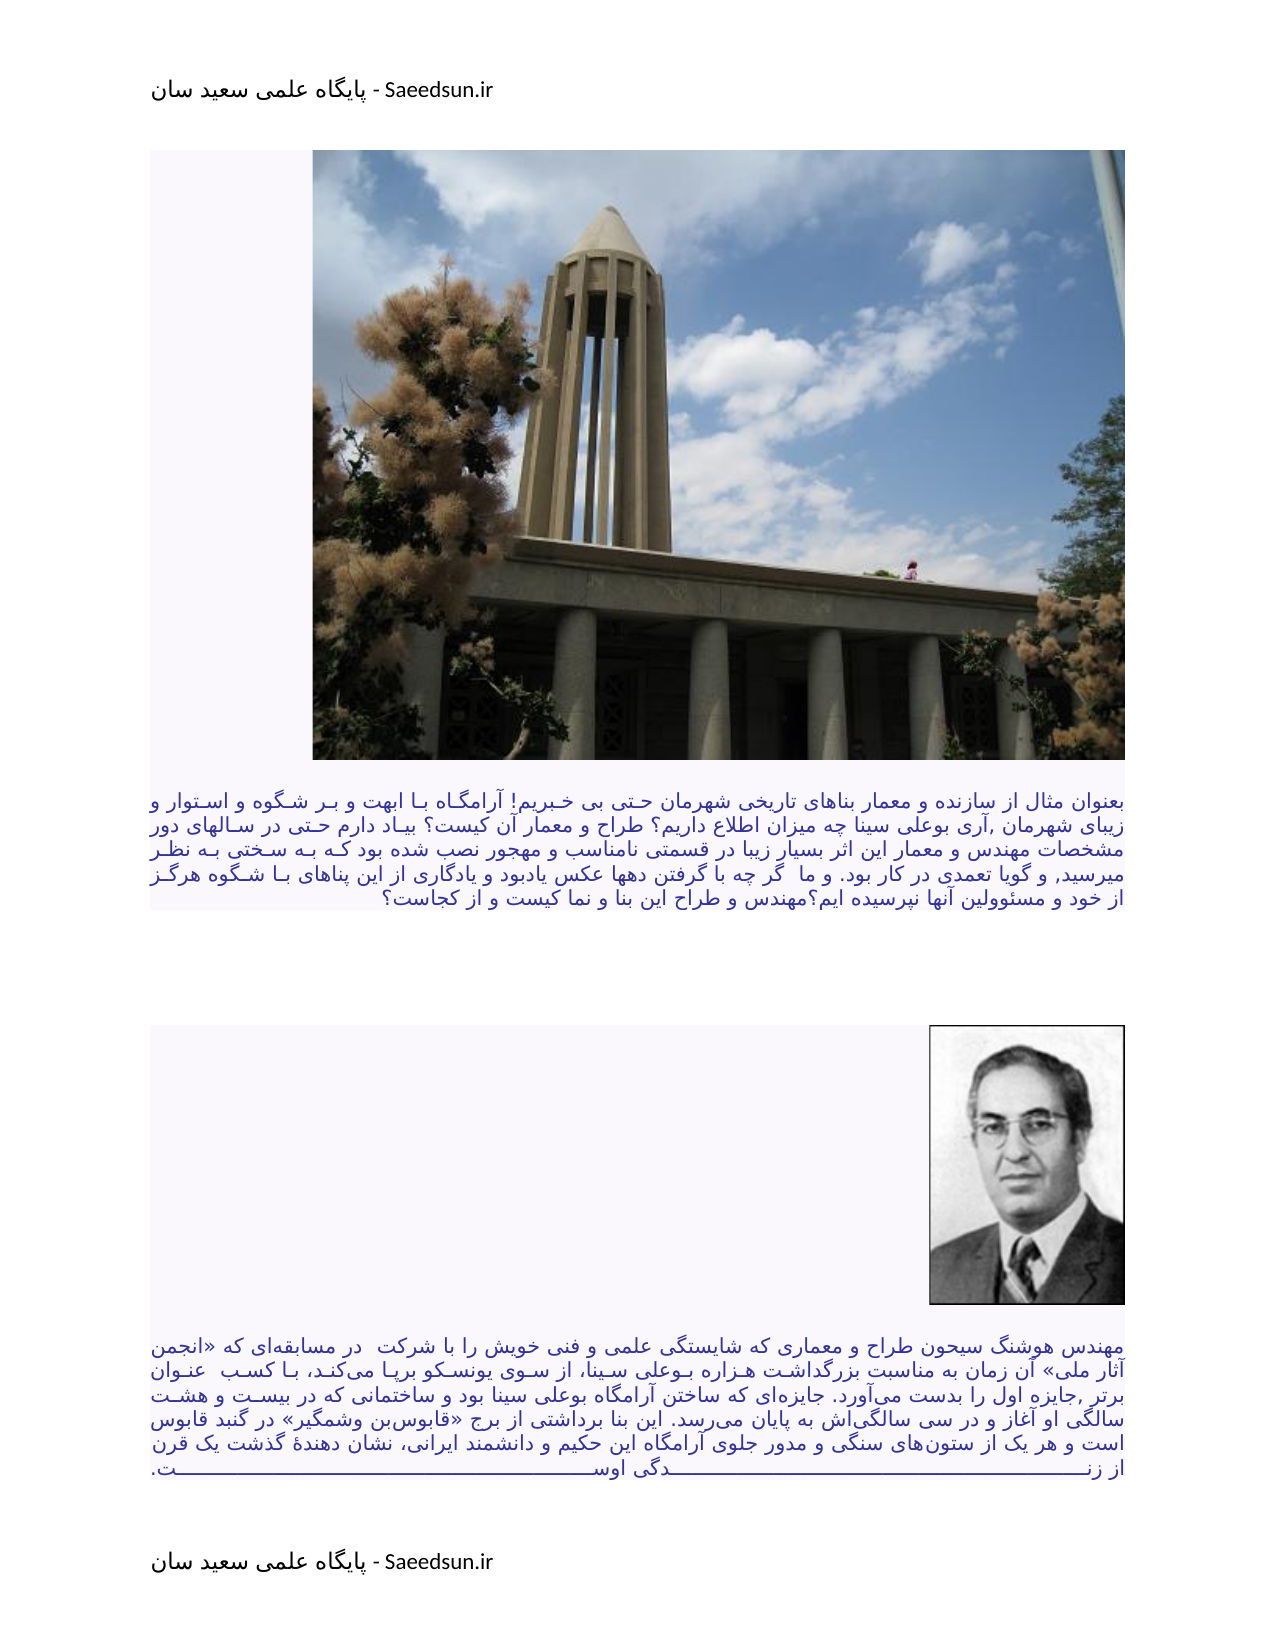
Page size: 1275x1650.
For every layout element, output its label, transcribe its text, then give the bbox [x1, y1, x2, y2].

text بعنوان مثال از سازنده و معمار بناهای تاریخی شهرمان حتی بی خبریم! آرامگاه با ابهت و بر شگوه و استوار و زیبای شهرمان ,آری بوعلی سینا چه میزان اطلاع داریم؟ طراح و معمار آن کیست؟ بیاد دارم حتی در سالهای دور مشخصات مهندس و معمار این اثر بسیار زیبا در قسمتی نامناسب و مهجور نصب شده بود که به سختی به نظر میرسید, و گویا تعمدی در کار بود. و ما گر چه با گرفتن دهها عکس یادبود و یادگاری از این پناهای با شگوه هرگز از خود و مسئوولین آنها نپرسیده ایم؟مهندس و طراح این بنا و نما کیست و از کجاست؟ [150, 789, 1125, 910]
picture [929, 1025, 1125, 1305]
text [150, 1334, 1125, 1480]
picture [312, 150, 1125, 760]
